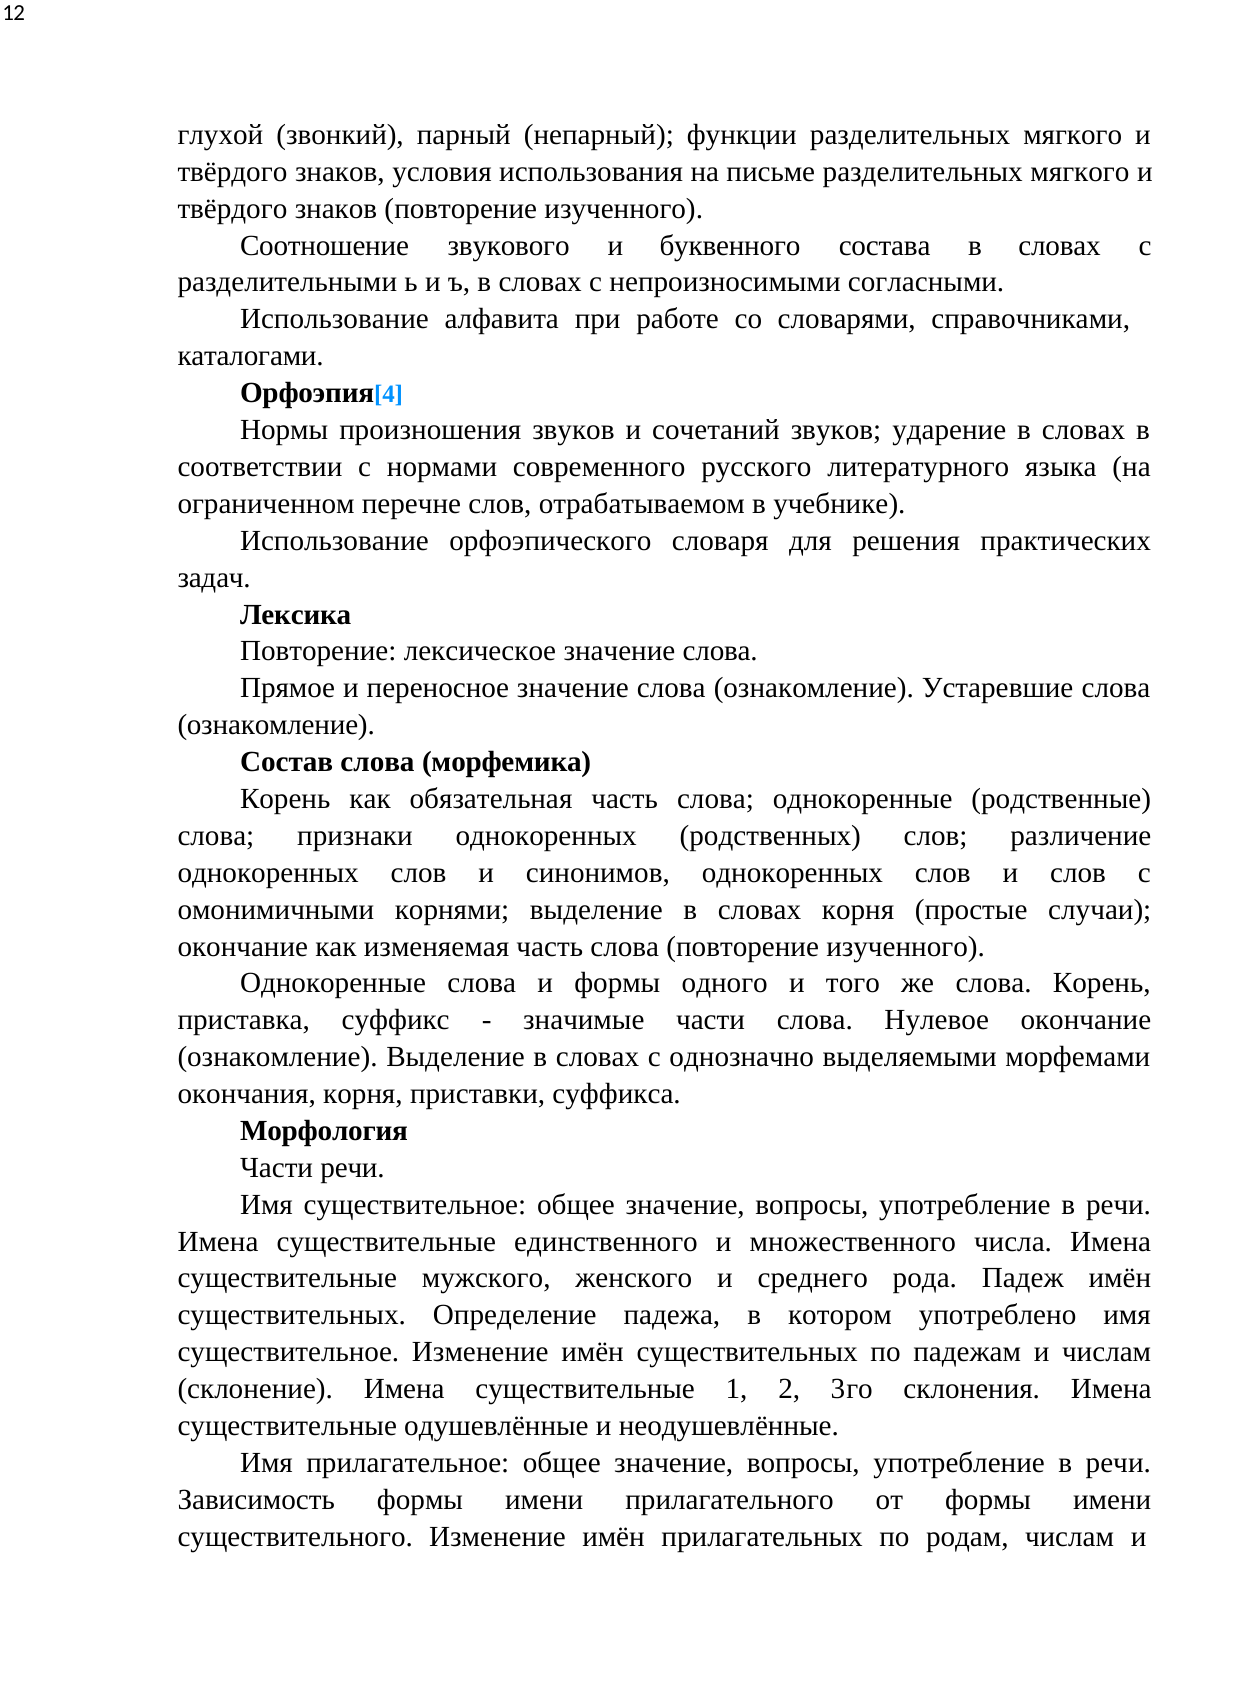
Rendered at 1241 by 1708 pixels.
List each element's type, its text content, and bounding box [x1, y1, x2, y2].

text Имя существительное: общее значение, вопросы, употребление в речи. Имена существительные единственного и множественного числа. Имена существительные мужского, женского и среднего рода. Падеж имён существительных. Определение падежа, в котором употреблено имя существительное. Изменение имён существительных по падежам и числам (склонение). Имена существительные 1, 2, 3­го склонения. Имена существительные одушевлённые и неодушевлённые. [177, 1187, 1152, 1442]
text Имя прилагательное: общее значение, вопросы, употребление в речи. Зависимость формы имени прилагательного от формы имени существительного. Изменение имён прилагательных по родам, числам и [177, 1445, 1152, 1552]
subtitle Состав слова (морфемика) [240, 744, 1166, 778]
text Нормы произношения звуков и сочетаний звуков; ударение в словах в соответствии с нормами современного русского литературного языка (на ограниченном перечне слов, отрабатываемом в учебнике). [177, 412, 1151, 519]
text Однокоренные слова и формы одного и того же слова. Корень, приставка, суффикс ‑ значимые части слова. Нулевое окончание (ознакомление). Выделение в словах с однозначно выделяемыми морфемами окончания, корня, приставки, суффикса. [177, 966, 1152, 1110]
subtitle Морфология [240, 1113, 1166, 1147]
text Соотношение звукового и буквенного состава в словах с разделительными ь и ъ, в словах с непроизносимыми согласными. [177, 228, 1152, 298]
text Части речи. [240, 1150, 1166, 1183]
subtitle Лексика [240, 597, 1166, 631]
text Орфоэпия[4] [240, 376, 1166, 409]
text Повторение: лексическое значение слова. [240, 633, 1166, 667]
text Использование алфавита при работе со словарями, справочниками, каталогами. [177, 301, 1166, 372]
text Использование орфоэпического словаря для решения практических задач. [177, 523, 1151, 593]
text Корень как обязательная часть слова; однокоренные (родственные) слова; признаки однокоренных (родственных) слов; различение однокоренных слов и синонимов, однокоренных слов и слов с омонимичными корнями; выделение в словах корня (простые случаи); окончание как изменяемая часть слова (повторение изученного). [177, 781, 1152, 962]
text глухой (звонкий), парный (непарный); функции разделительных мягкого и твёрдого знаков, условия использования на письме разделительных мягкого и твёрдого знаков (повторение изученного). [177, 117, 1152, 224]
text Прямое и переносное значение слова (ознакомление). Устаревшие слова (ознакомление). [177, 670, 1151, 741]
